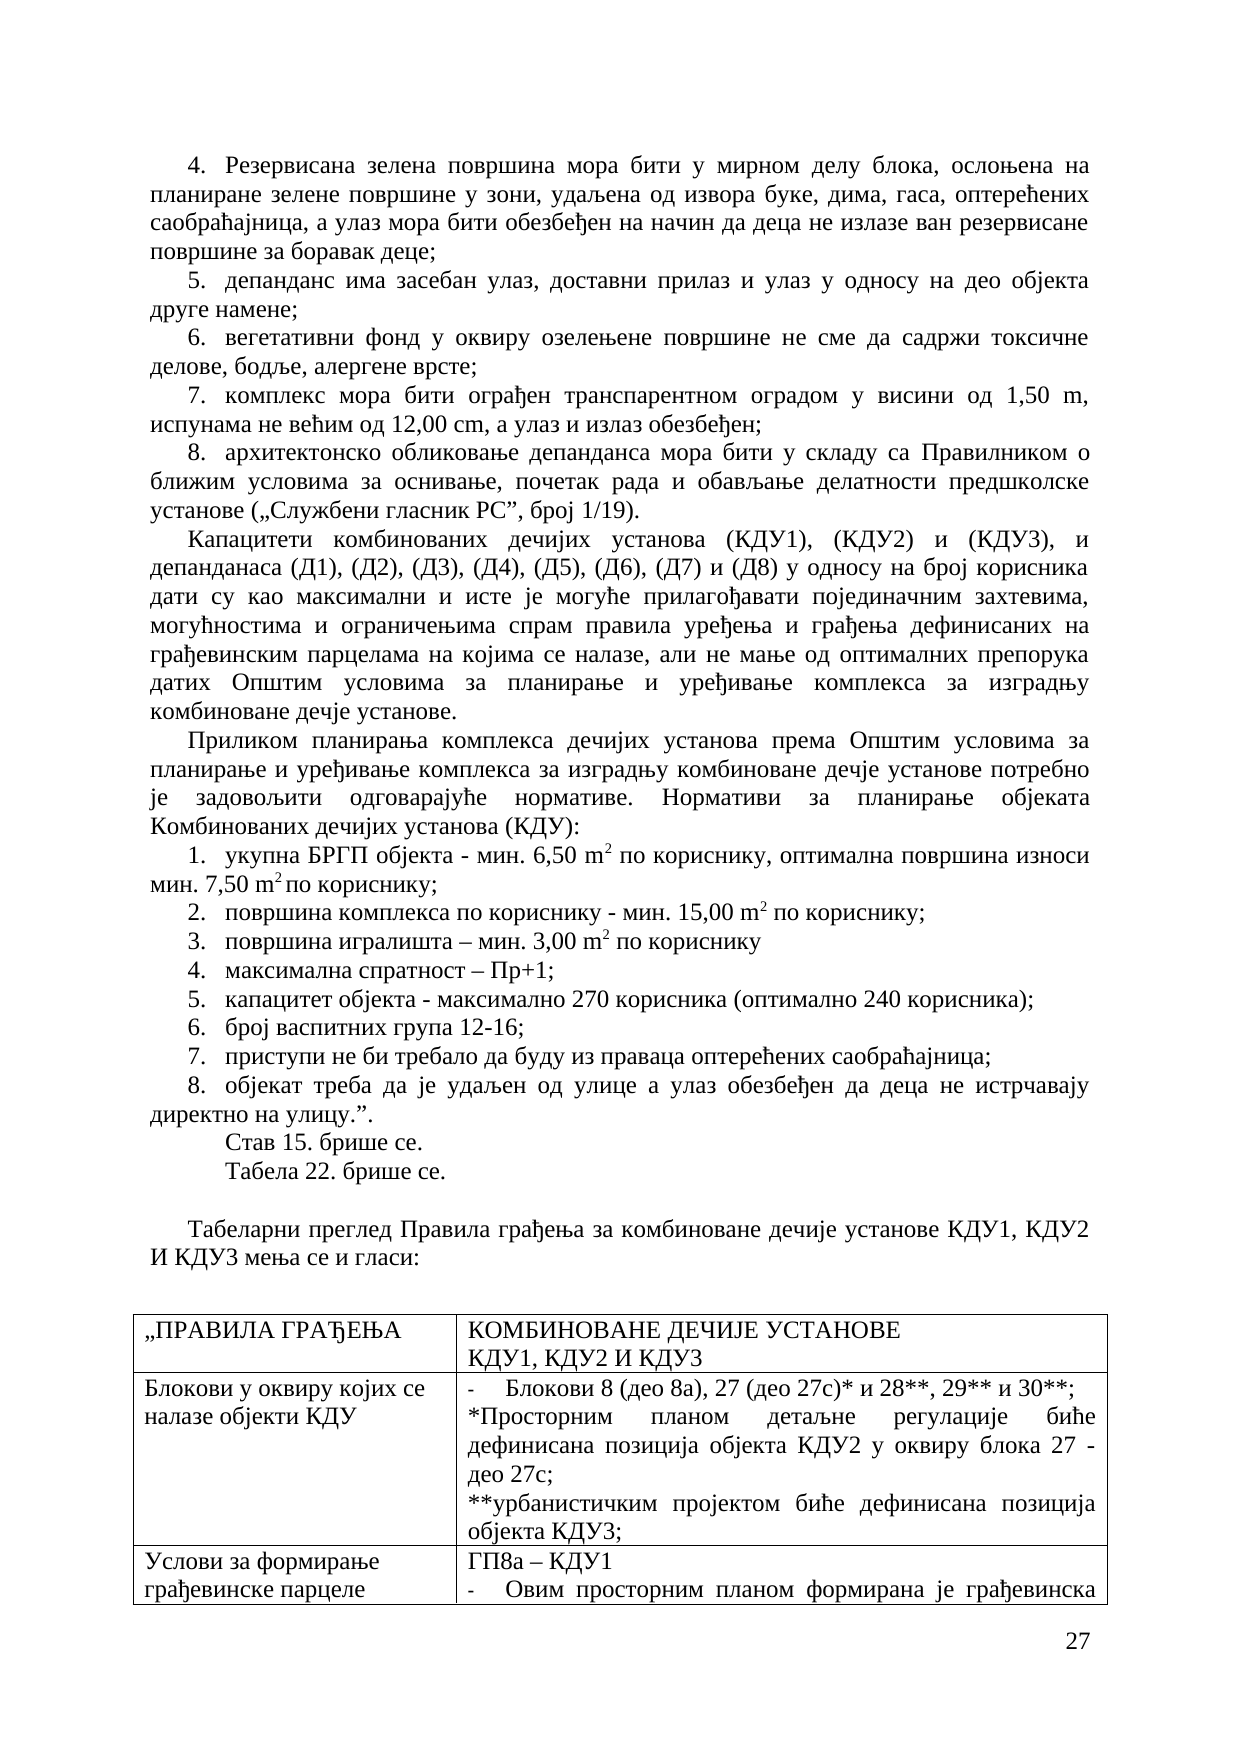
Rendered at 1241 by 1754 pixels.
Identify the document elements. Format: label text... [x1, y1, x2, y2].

list максимална спратност – Пр+1; [187, 955, 1090, 984]
text Табеларни преглед Правила грађења за комбиноване дечије установе КДУ1, КДУ2 И КДУ3 мења се и гласи: [150, 1214, 1090, 1271]
list број васпитних група 12-16; [187, 1012, 1090, 1041]
list приступи не би требало да буду из праваца оптерећених саобраћајница; [187, 1041, 1090, 1070]
table_header КОМБИНОВАНЕ ДЕЧИЈЕ УСТАНОВЕ КДУ1, КДУ2 И КДУ3 [457, 1315, 1107, 1372]
list Резервисана зелена површина мора бити у мирном делу блока, ослоњена на планиране зелене површине у зони, удаљена од извора буке, дима, гаса, оптерећених саобраћајница, а улаз мора бити обезбеђен на начин да деца не излазе ван резервисане површине за боравак деце; [150, 150, 1090, 265]
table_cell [134, 1546, 456, 1603]
list архитектонско обликовање депанданса мора бити у складу са Правилником о ближим условима за оснивање, почетак рада и обављање делатности предшколске установе („Службени гласник РС”, број 1/19). [150, 437, 1090, 524]
table_cell Блокови у оквиру којих се налазе објекти КДУ [134, 1373, 456, 1545]
list капацитет објекта - максимално 270 корисника (оптимално 240 корисника); [187, 984, 1090, 1012]
list комплекс мора бити ограђен транспарентном оградом у висини од 1,50 m, испунама не већим од 12,00 cm, а улаз и излаз обезбеђен; [150, 380, 1090, 437]
list Табела 22. брише се. [225, 1156, 1090, 1185]
list укупна БРГП објекта - мин. 6,50 m2 по кориснику, оптимална површина износи мин. 7,50 m2 по кориснику; [150, 840, 1090, 897]
list Став 15. брише се. [225, 1127, 1090, 1156]
text Приликом планирања комплекса дечијих установa према Општим условима за планирање и уређивање комплекса за изградњу комбиноване дечје установе потребно је задовољити одговарајуће нормативе. Нормативи за планирање објеката Комбинованих дечијих установа (КДУ): [150, 725, 1090, 840]
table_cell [457, 1546, 1107, 1603]
list депанданс има засебан улаз, доставни прилаз и улаз у односу на део објекта друге намене; [150, 265, 1090, 322]
list објекат треба да је удаљен од улице а улаз обезбеђен да деца не истрчавају директно на улицу.”. [150, 1070, 1090, 1127]
list површина комплекса по кориснику - мин. 15,00 m2 по кориснику; [187, 897, 1090, 926]
table_header „ПРАВИЛА ГРАЂЕЊА [134, 1315, 456, 1372]
list површина игралишта – мин. 3,00 m2 по кориснику [187, 926, 1090, 955]
text Капацитети комбинованих дечијих установа (КДУ1), (КДУ2) и (КДУ3), и депанданаса (Д1), (Д2), (Д3), (Д4), (Д5), (Д6), (Д7) и (Д8) у односу на број корисника дати су као максимални и исте је могуће прилагођавати појединачним захтевима, могућностима и ограничењима спрам правила уређења и грађења дефинисаних на грађевинским парцелама на којима се налазе, али не мање од оптималних препорука датих Општим условима за планирање и уређивање комплекса за изградњу комбиноване дечје установе. [150, 524, 1090, 725]
table_cell Блокови 8 (део 8а), 27 (део 27c)* и 28**, 29** и 30**; *Просторним планом детаљне регулације биће дефинисана позиција објекта КДУ2 у оквиру блока 27 - део 27c; **урбанистичким пројектом биће дефинисана позиција објекта КДУ3; [457, 1373, 1107, 1545]
list вегетативни фонд у оквиру озелењене површине не сме да садржи токсичне делове, бодље, алергене врсте; [150, 322, 1090, 380]
